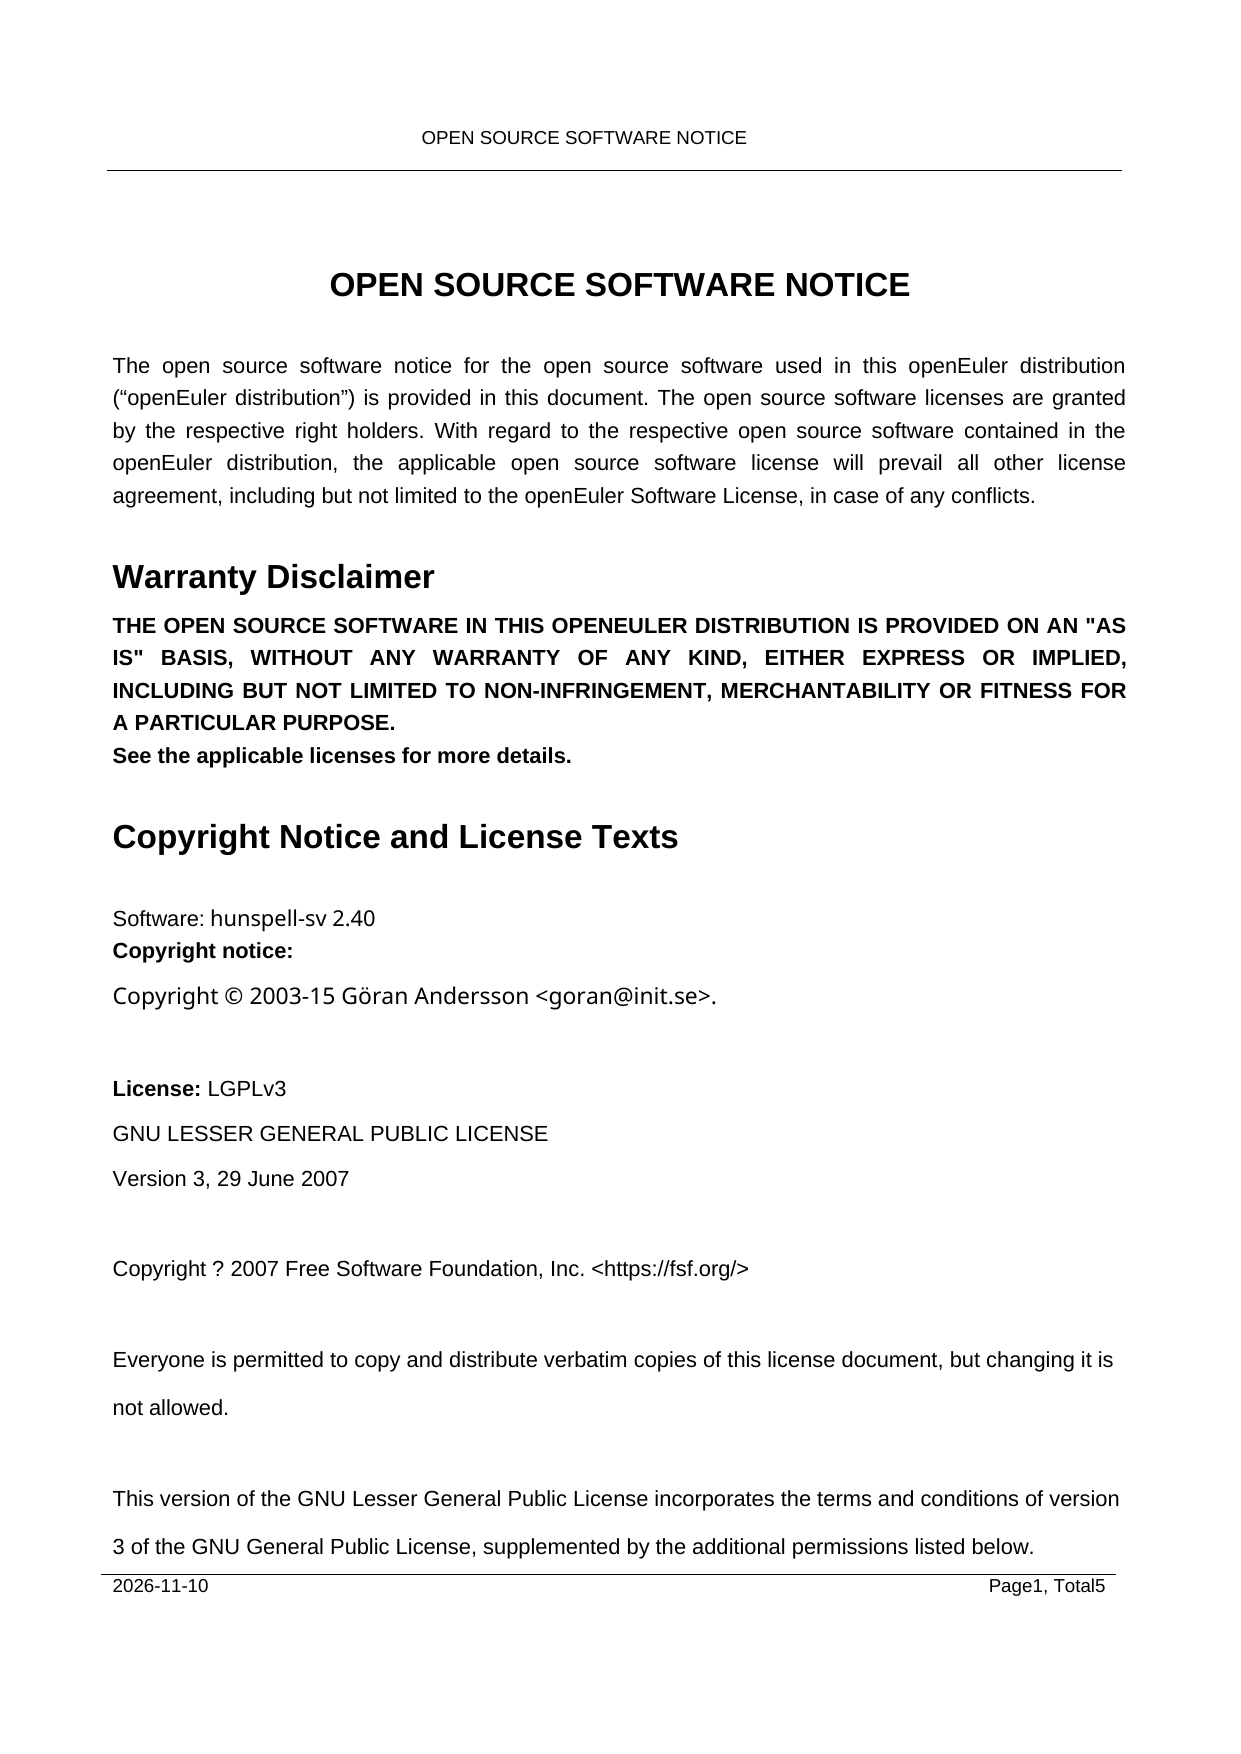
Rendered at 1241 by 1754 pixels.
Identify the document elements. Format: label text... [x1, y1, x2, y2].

text This version of the GNU Lesser General Public License incorporates the terms and conditions of version 3 of the GNU General Public License, supplemented by the additional permissions listed below. [112, 1482, 1128, 1563]
text THE OPEN SOURCE SOFTWARE IN THIS OPENEULER DISTRIBUTION IS PROVIDED ON AN "AS IS" BASIS, WITHOUT ANY WARRANTY OF ANY KIND, EITHER EXPRESS OR IMPLIED, INCLUDING BUT NOT LIMITED TO NON-INFRINGEMENT, MERCHANTABILITY OR FITNESS FOR A PARTICULAR PURPOSE. See the applicable licenses for more details. [112, 609, 1128, 771]
text Warranty Disclaimer [112, 544, 1128, 609]
text Everyone is permitted to copy and distribute verbatim copies of this license document, but changing it is not allowed. [112, 1343, 1128, 1424]
text Copyright ? 2007 Free Software Foundation, Inc. <https://fsf.org/> [112, 1253, 1128, 1285]
text The open source software notice for the open source software used in this openEuler distribution (“openEuler distribution”) is provided in this document. The open source software licenses are granted by the respective right holders. With regard to the respective open source software contained in the openEuler distribution, the applicable open source software license will prevail all other license agreement, including but not limited to the openEuler Software License, in case of any conflicts. [112, 349, 1128, 511]
text OPEN SOURCE SOFTWARE NOTICE [112, 251, 1128, 316]
text Software: hunspell-sv 2.40 [112, 901, 1128, 934]
text Version 3, 29 June 2007 [112, 1162, 1128, 1195]
text Copyright Notice and License Texts [112, 804, 1128, 869]
text Copyright © 2003-15 Göran Andersson <goran@init.se>. [112, 979, 1128, 1012]
text License: LGPLv3 [112, 1072, 1128, 1105]
text GNU LESSER GENERAL PUBLIC LICENSE [112, 1117, 1128, 1150]
text Copyright notice: [112, 934, 1128, 966]
